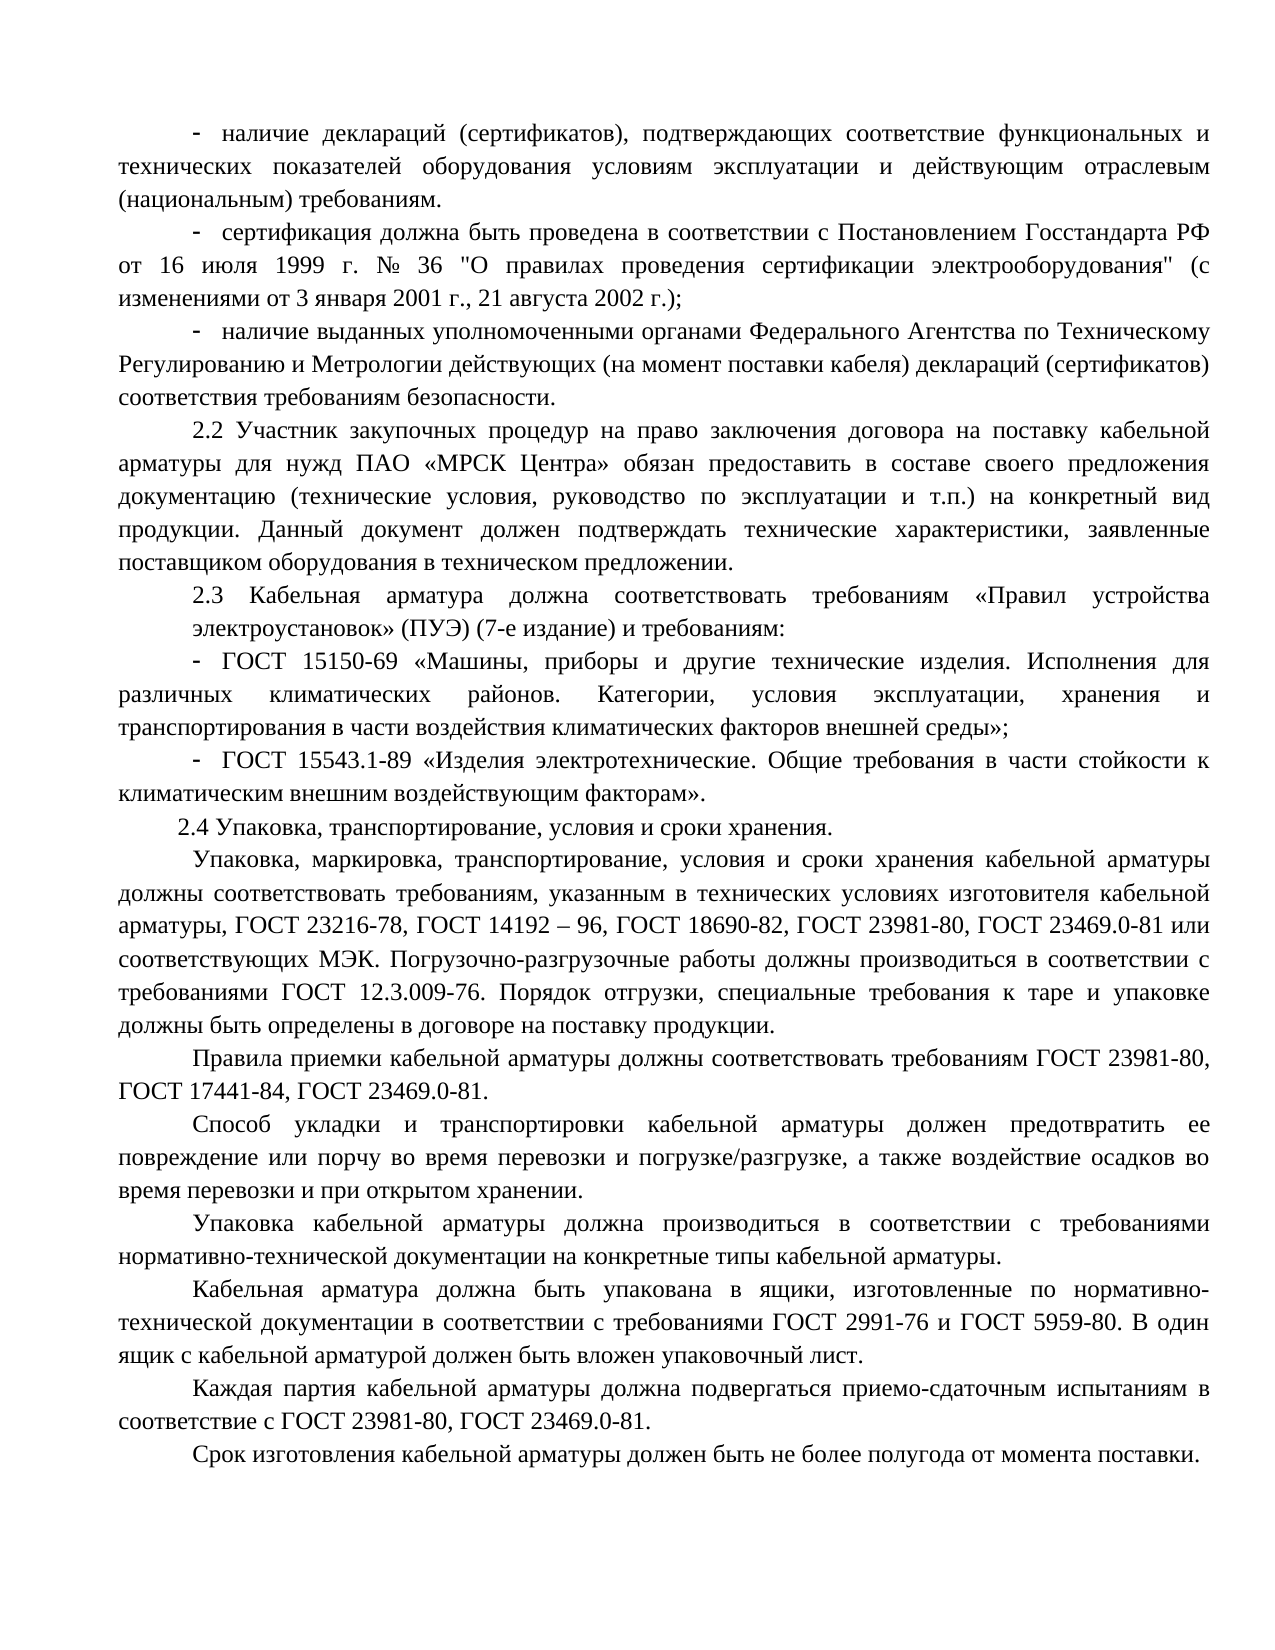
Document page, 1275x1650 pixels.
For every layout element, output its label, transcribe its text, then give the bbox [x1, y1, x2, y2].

list сертификация должна быть проведена в соответствии с Постановлением Госстандарта РФ от 16 июля 1999 г. № 36 "О правилах проведения сертификации электрооборудования" (с изменениями от 3 января 2001 г., 21 августа 2002 г.); [118, 217, 1211, 312]
list ГОСТ 15543.1-89 «Изделия электротехнические. Общие требования в части стойкости к климатическим внешним воздействующим факторам». [118, 746, 1211, 807]
text Правила приемки кабельной арматуры должны соответствовать требованиям ГОСТ 23981-80, ГОСТ 17441-84, ГОСТ 23469.0-81. [118, 1043, 1211, 1104]
text Упаковка, маркировка, транспортирование, условия и сроки хранения кабельной арматуры должны соответствовать требованиям, указанным в технических условиях изготовителя кабельной арматуры, ГОСТ 23216-78, ГОСТ 14192 – 96, ГОСТ 18690-82, ГОСТ 23981-80, ГОСТ 23469.0-81 или соответствующих МЭК. Погрузочно-разгрузочные работы должны производиться в соответствии с требованиями ГОСТ 12.3.009-76. Порядок отгрузки, специальные требования к таре и упаковке должны быть определены в договоре на поставку продукции. [118, 844, 1211, 1038]
list 2.2 Участник закупочных процедур на право заключения договора на поставку кабельной арматуры для нужд ПАО «МРСК Центра» обязан предоставить в составе своего предложения документацию (технические условия, руководство по эксплуатации и т.п.) на конкретный вид продукции. Данный документ должен подтверждать технические характеристики, заявленные поставщиком оборудования в техническом предложении. [118, 415, 1211, 576]
text Упаковка кабельной арматуры должна производиться в соответствии с требованиями нормативно-технической документации на конкретные типы кабельной арматуры. [118, 1208, 1211, 1269]
text Способ укладки и транспортировки кабельной арматуры должен предотвратить ее повреждение или порчу во время перевозки и погрузке/разгрузке, а также воздействие осадков во время перевозки и при открытом хранении. [118, 1109, 1211, 1203]
list наличие деклараций (сертификатов), подтверждающих соответствие функциональных и технических показателей оборудования условиям эксплуатации и действующим отраслевым (национальным) требованиям. [118, 118, 1211, 213]
list 2.4 Упаковка, транспортирование, условия и сроки хранения. [177, 812, 1211, 840]
text Срок изготовления кабельной арматуры должен быть не более полугода от момента поставки. [118, 1439, 1211, 1468]
list наличие выданных уполномоченными органами Федерального Агентства по Техническому Регулированию и Метрологии действующих (на момент поставки кабеля) деклараций (сертификатов) соответствия требованиям безопасности. [118, 316, 1211, 411]
text Каждая партия кабельной арматуры должна подвергаться приемо-сдаточным испытаниям в соответствие с ГОСТ 23981-80, ГОСТ 23469.0-81. [118, 1373, 1211, 1435]
list ГОСТ 15150-69 «Машины, приборы и другие технические изделия. Исполнения для различных климатических районов. Категории, условия эксплуатации, хранения и транспортирования в части воздействия климатических факторов внешней среды»; [118, 646, 1211, 741]
list 2.3 Кабельная арматура должна соответствовать требованиям «Правил устройства электроустановок» (ПУЭ) (7-е издание) и требованиям: [192, 580, 1211, 642]
text Кабельная арматура должна быть упакована в ящики, изготовленные по нормативно-технической документации в соответствии с требованиями ГОСТ 2991-76 и ГОСТ 5959-80. В один ящик с кабельной арматурой должен быть вложен упаковочный лист. [118, 1274, 1211, 1369]
